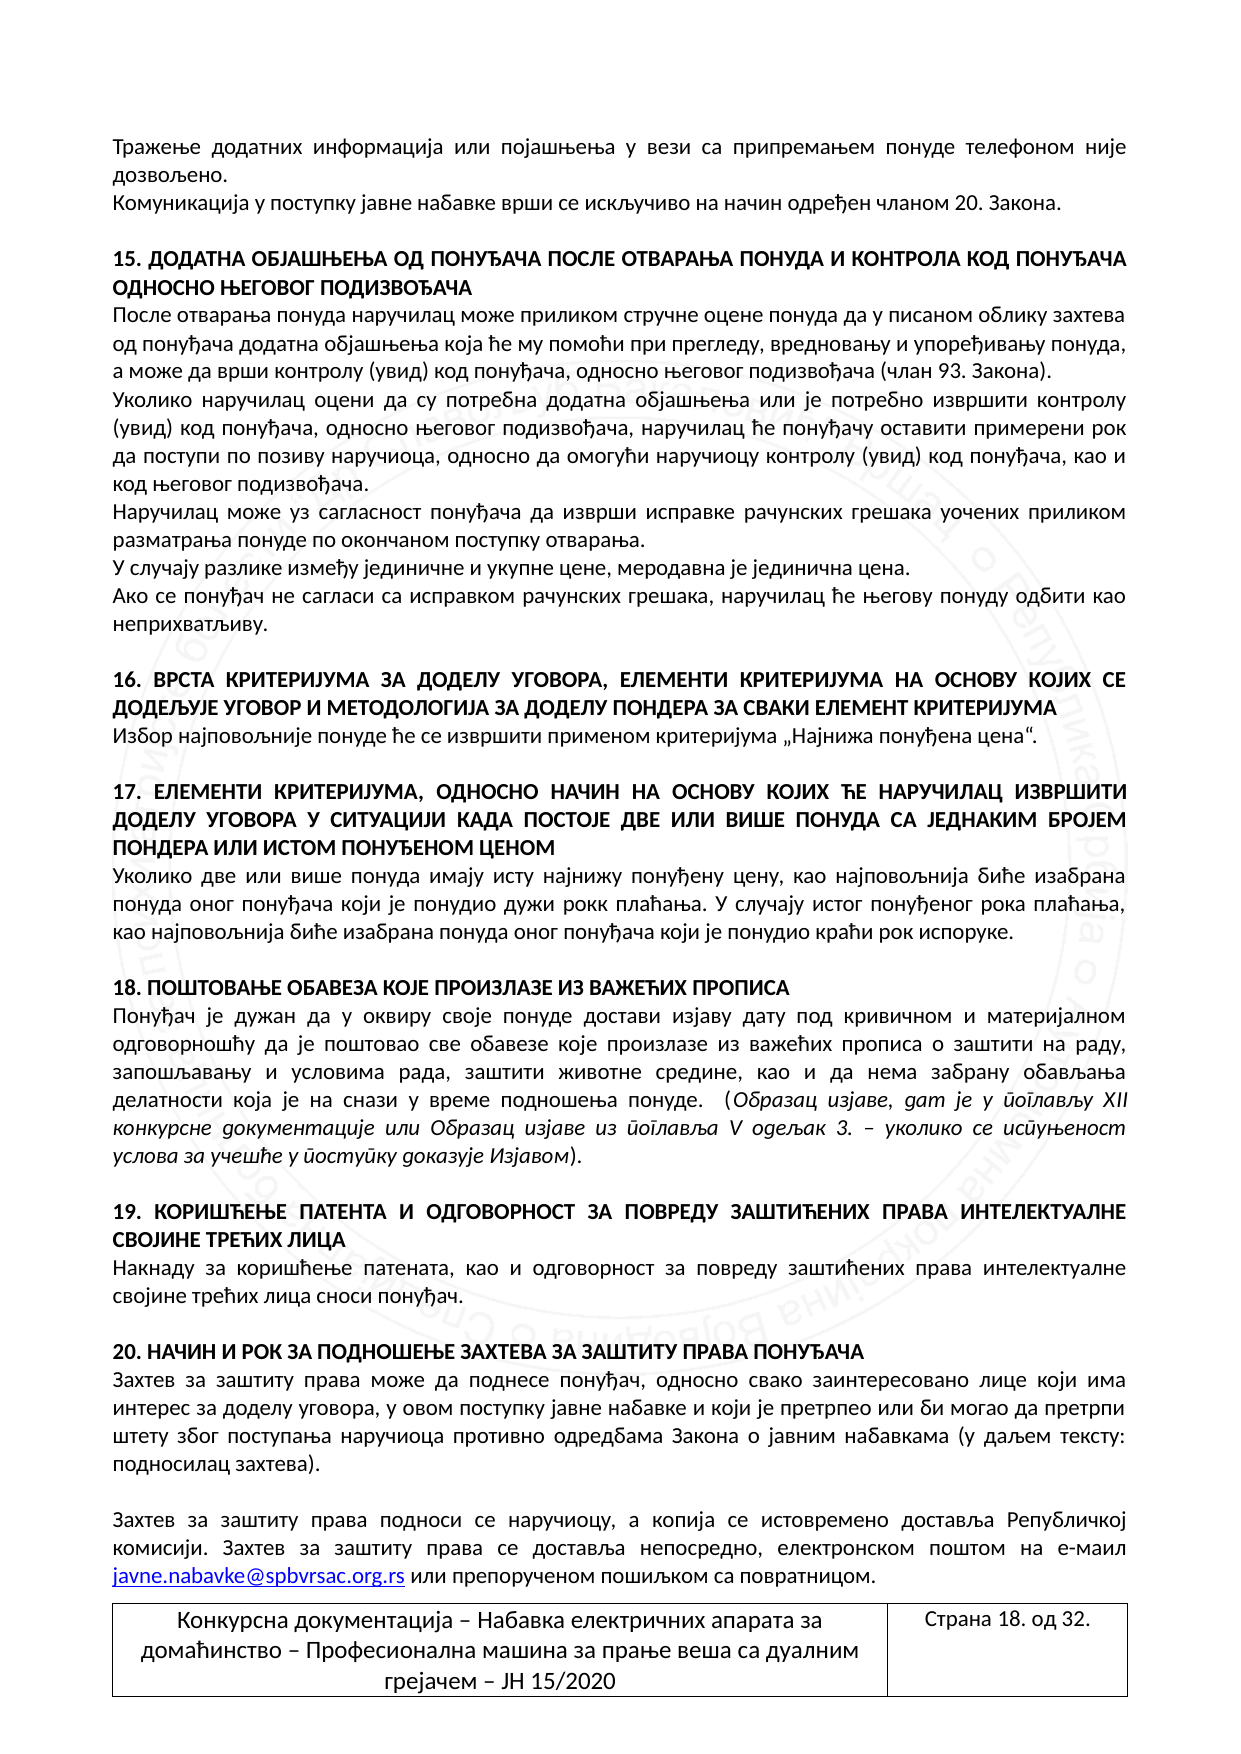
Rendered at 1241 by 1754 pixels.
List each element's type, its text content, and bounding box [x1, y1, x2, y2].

text 20. НАЧИН И РОК ЗА ПОДНОШЕЊЕ ЗАХТЕВА ЗА ЗАШТИТУ ПРАВА ПОНУЂАЧА [112, 1337, 1128, 1365]
text Уколико наручилац оцени да су потребна додатна објашњења или је потребно извршити контролу (увид) код понуђача, односно његовог подизвођача, наручилац ће понуђачу оставити примерени рок да поступи по позиву наручиоца, односно да омогући наручиоцу контролу (увид) код понуђача, као и код његовог подизвођача. [112, 385, 1128, 497]
text Понуђач је дужан да у оквиру своје понуде достави изјаву дату под кривичном и материјалном одговорношћу да је поштовао све обавезе које произлазе из важећих прописа о заштити на раду, запошљавању и условима рада, заштити животне средине, као и да нема забрану обављања делатности која је на снази у време подношења понуде. (Образац изјаве, дат је у поглављу XII конкурсне документације или Образац изјаве из поглавља V одељак 3. – уколико се испуњеност услова за учешће у поступку доказује Изјавом). [112, 1001, 1128, 1169]
text Комуникација у поступку јавне набавке врши се искључиво на начин одређен чланом 20. Закона. [112, 188, 1128, 217]
text Избор најповољније понуде ће се извршити применом критеријума „Најнижа понуђена цена“. [112, 721, 1128, 749]
text 16. ВРСТА КРИТЕРИЈУМА ЗА ДОДЕЛУ УГОВОРА, ЕЛЕМЕНТИ КРИТЕРИЈУМА НА ОСНОВУ КОЈИХ СЕ ДОДЕЉУЈЕ УГОВОР И МЕТОДОЛОГИЈА ЗА ДОДЕЛУ ПОНДЕРА ЗА СВАКИ ЕЛЕМЕНТ КРИТЕРИЈУМА [112, 665, 1128, 721]
text 18. ПОШТОВАЊЕ ОБАВЕЗА КОЈЕ ПРОИЗЛАЗЕ ИЗ ВАЖЕЋИХ ПРОПИСА [112, 973, 1128, 1001]
text Ако се понуђач не сагласи са исправком рачунских грешака, наручилац ће његову понуду одбити као неприхватљиву. [112, 581, 1128, 637]
text 17. ЕЛЕМЕНТИ КРИТЕРИЈУМА, ОДНОСНО НАЧИН НА ОСНОВУ КОЈИХ ЋЕ НАРУЧИЛАЦ ИЗВРШИТИ ДОДЕЛУ УГОВОРА У СИТУАЦИЈИ КАДА ПОСТОЈЕ ДВЕ ИЛИ ВИШЕ ПОНУДА СА ЈЕДНАКИМ БРОЈЕМ ПОНДЕРА ИЛИ ИСТОМ ПОНУЂЕНОМ ЦЕНОМ [112, 777, 1128, 861]
text Тражење додатних информација или појашњења у вези са припремањем понуде телефоном није дозвољено. [112, 132, 1128, 188]
text 19. КОРИШЋЕЊЕ ПАТЕНТА И ОДГОВОРНОСТ ЗА ПОВРЕДУ ЗАШТИЋЕНИХ ПРАВА ИНТЕЛЕКТУАЛНЕ СВОЈИНЕ ТРЕЋИХ ЛИЦА [112, 1197, 1128, 1253]
text Захтев за заштиту права подноси се наручиоцу, а копија се истовремено доставља Републичкој комисији. Захтев за заштиту права се доставља непосредно, електронском поштом на е-маил javne.nabavke@spbvrsac.org.rs или препорученом пошиљком са повратницом. [112, 1506, 1128, 1589]
text Захтев за заштиту права може да поднесе понуђач, односно свако заинтересовано лице који има интерес за доделу уговора, у овом поступку јавне набавке и који је претрпео или би могао да претрпи штету због поступања наручиоца противно одредбама Закона о јавним набавкама (у даљем тексту: подносилац захтева). [112, 1365, 1128, 1477]
text Уколико две или више понуда имају исту најнижу понуђену цену, као најповољнија биће изабрана понуда оног понуђача који је понудио дужи рокк плаћања. У случају истог понуђеног рока плаћања, као најповољнија биће изабрана понуда оног понуђача који је понудио краћи рок испоруке. [112, 861, 1128, 945]
text Наручилац може уз сагласност понуђача да изврши исправке рачунских грешака уочених приликом разматрања понуде по окончаном поступку отварања. [112, 497, 1128, 553]
text Накнаду за коришћење патената, као и одговорност за повреду заштићених права интелектуалне својине трећих лица сноси понуђач. [112, 1253, 1128, 1309]
text После отварања понуда наручилац може приликом стручне оцене понуда да у писаном облику захтева од понуђача додатна објашњења која ће му помоћи при прегледу, вредновању и упоређивању понуда, а може да врши контролу (увид) код понуђача, односно његовог подизвођача (члан 93. Закона). [112, 301, 1128, 385]
text 15. ДОДАТНА ОБЈАШЊЕЊА ОД ПОНУЂАЧА ПОСЛЕ ОТВАРАЊА ПОНУДА И КОНТРОЛА КОД ПОНУЂАЧА ОДНОСНО ЊЕГОВОГ ПОДИЗВОЂАЧА [112, 244, 1128, 301]
text У случају разлике између јединичне и укупне цене, меродавна је јединична цена. [112, 553, 1128, 581]
